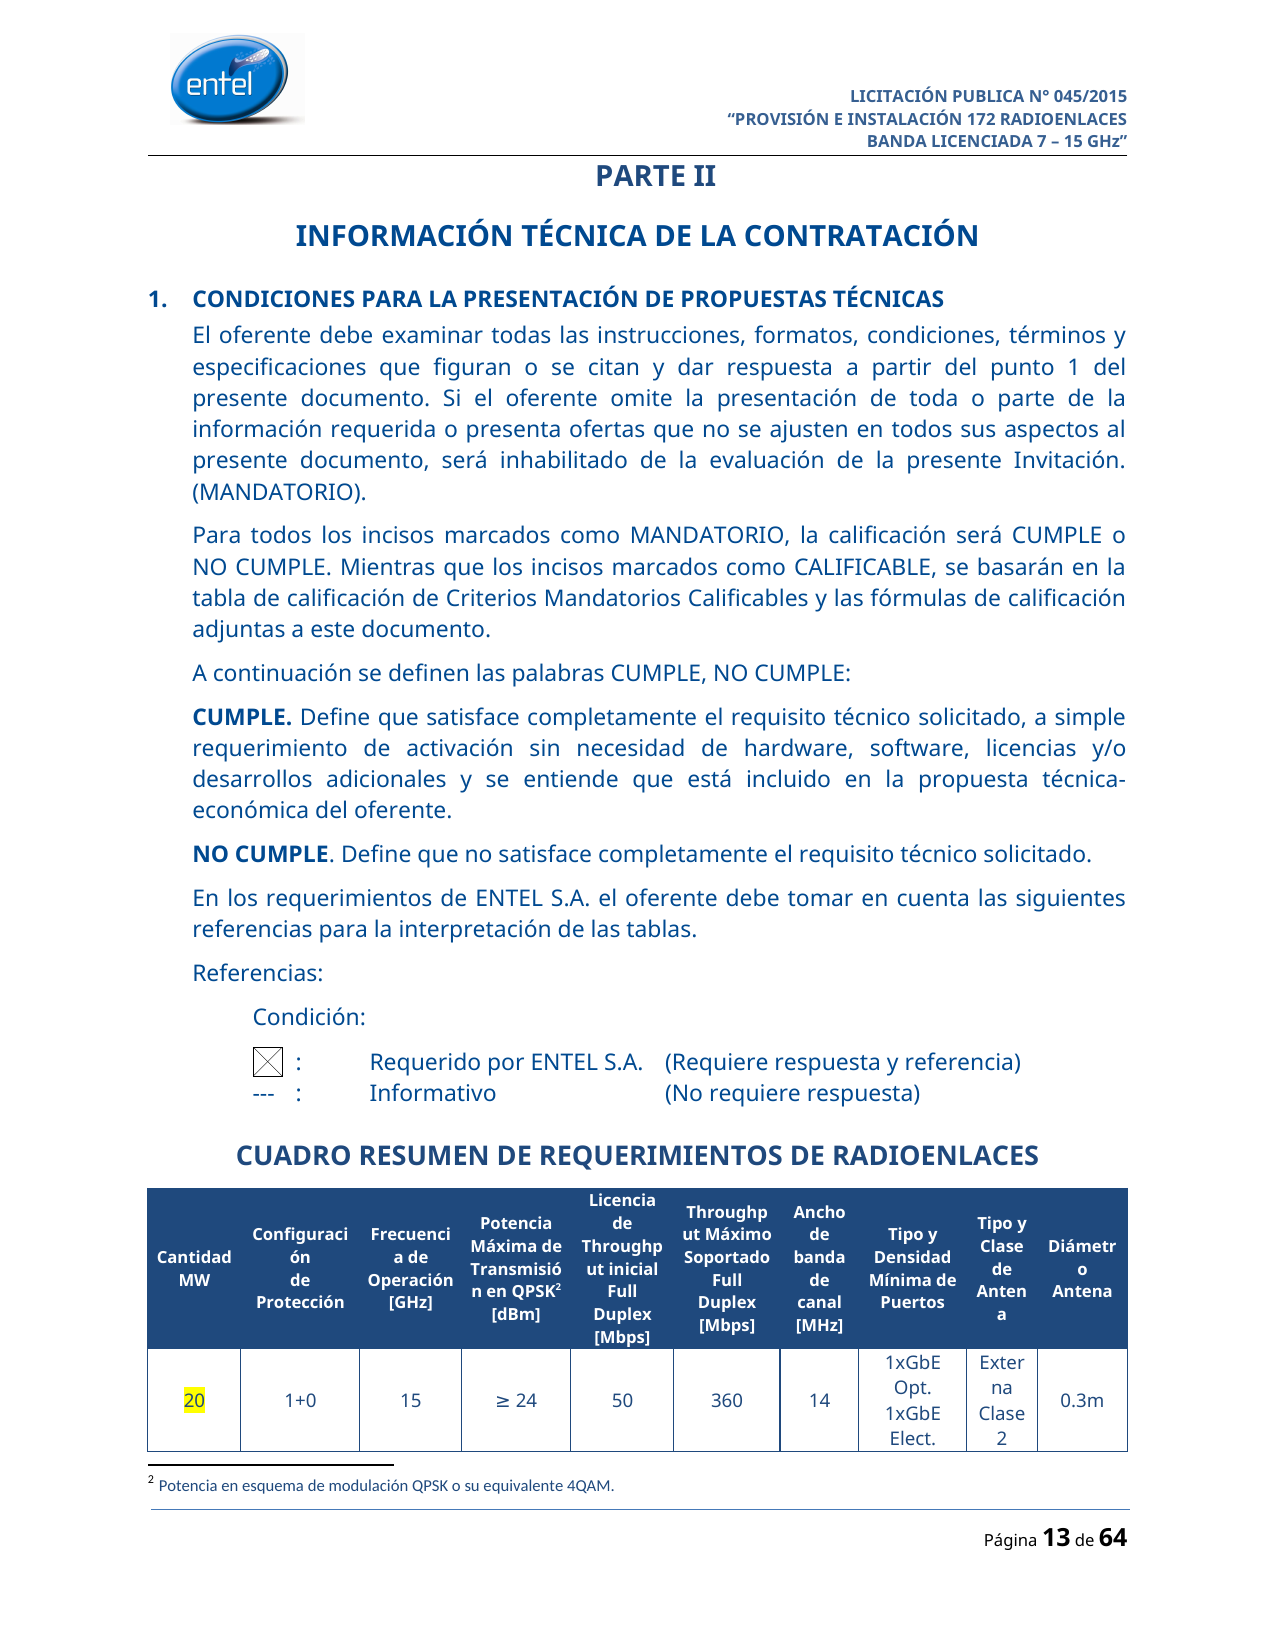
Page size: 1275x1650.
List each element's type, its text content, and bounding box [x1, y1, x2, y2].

text PARTE II [184, 156, 1127, 195]
table_header Ancho de banda de canal [MHz] [781, 1189, 858, 1348]
text : Requerido por ENTEL S.A. (Requiere respuesta y referencia) [178, 1046, 1127, 1077]
list NO CUMPLE. Define que no satisface completamente el requisito técnico solicitado. [192, 838, 1127, 869]
text --- : Informativo (No requiere respuesta) [178, 1077, 1127, 1108]
table_cell Externa Clase 2 [967, 1349, 1037, 1451]
list CUADRO RESUMEN DE REQUERIMIENTOS DE RADIOENLACES [148, 1137, 1127, 1174]
table_header Throughput Máximo Soportado Full Duplex [Mbps] [674, 1189, 779, 1348]
table_cell 20 [148, 1349, 240, 1451]
table_cell 1+0 [241, 1349, 359, 1451]
table_header Licencia de Throughput inicial Full Duplex [Mbps] [571, 1189, 673, 1348]
table_header Potencia Máxima de Transmisión en QPSK [dBm] [462, 1189, 570, 1348]
text Condición: [178, 1001, 1127, 1032]
table_cell 360 [674, 1349, 779, 1451]
table_header Tipo y Clase de Antena [967, 1189, 1037, 1348]
table_header Frecuencia de Operación [GHz] [360, 1189, 461, 1348]
list CONDICIONES PARA LA PRESENTACIÓN DE PROPUESTAS TÉCNICAS [148, 283, 1127, 315]
picture [170, 33, 305, 125]
table_cell 0.3m [1038, 1349, 1127, 1451]
list Para todos los incisos marcados como MANDATORIO, la calificación será CUMPLE o NO CUMPLE. Mientras que los incisos marcados como CALIFICABLE, se basarán en la tabla de calificación de Criterios Mandatorios Calificables y las fórmulas de calificación adjuntas a este documento. [192, 519, 1127, 644]
list El oferente debe examinar todas las instrucciones, formatos, condiciones, términos y especificaciones que figuran o se citan y dar respuesta a partir del punto 1 del presente documento. Si el oferente omite la presentación de toda o parte de la información requerida o presenta ofertas que no se ajusten en todos sus aspectos al presente documento, será inhabilitado de la evaluación de la presente Invitación. (MANDATORIO). [192, 319, 1127, 507]
table_header Cantidad MW [148, 1189, 240, 1348]
table_cell 14 [781, 1349, 858, 1451]
table_cell 15 [360, 1349, 461, 1451]
table_cell 50 [571, 1349, 673, 1451]
list A continuación se definen las palabras CUMPLE, NO CUMPLE: [192, 657, 1127, 688]
table_header Configuración de Protección [241, 1189, 359, 1348]
table_header Tipo y Densidad Mínima de Puertos [859, 1189, 966, 1348]
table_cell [859, 1349, 966, 1451]
table_header Diámetro Antena [1038, 1189, 1127, 1348]
text INFORMACIÓN TÉCNICA DE LA CONTRATACIÓN [148, 215, 1127, 255]
list En los requerimientos de ENTEL S.A. el oferente debe tomar en cuenta las siguientes referencias para la interpretación de las tablas. [192, 882, 1127, 944]
list CUMPLE. Define que satisface completamente el requisito técnico solicitado, a simple requerimiento de activación sin necesidad de hardware, software, licencias y/o desarrollos adicionales y se entiende que está incluido en la propuesta técnica-económica del oferente. [192, 701, 1127, 826]
list Referencias: [192, 957, 1127, 988]
table_cell ≥ 24 [462, 1349, 570, 1451]
